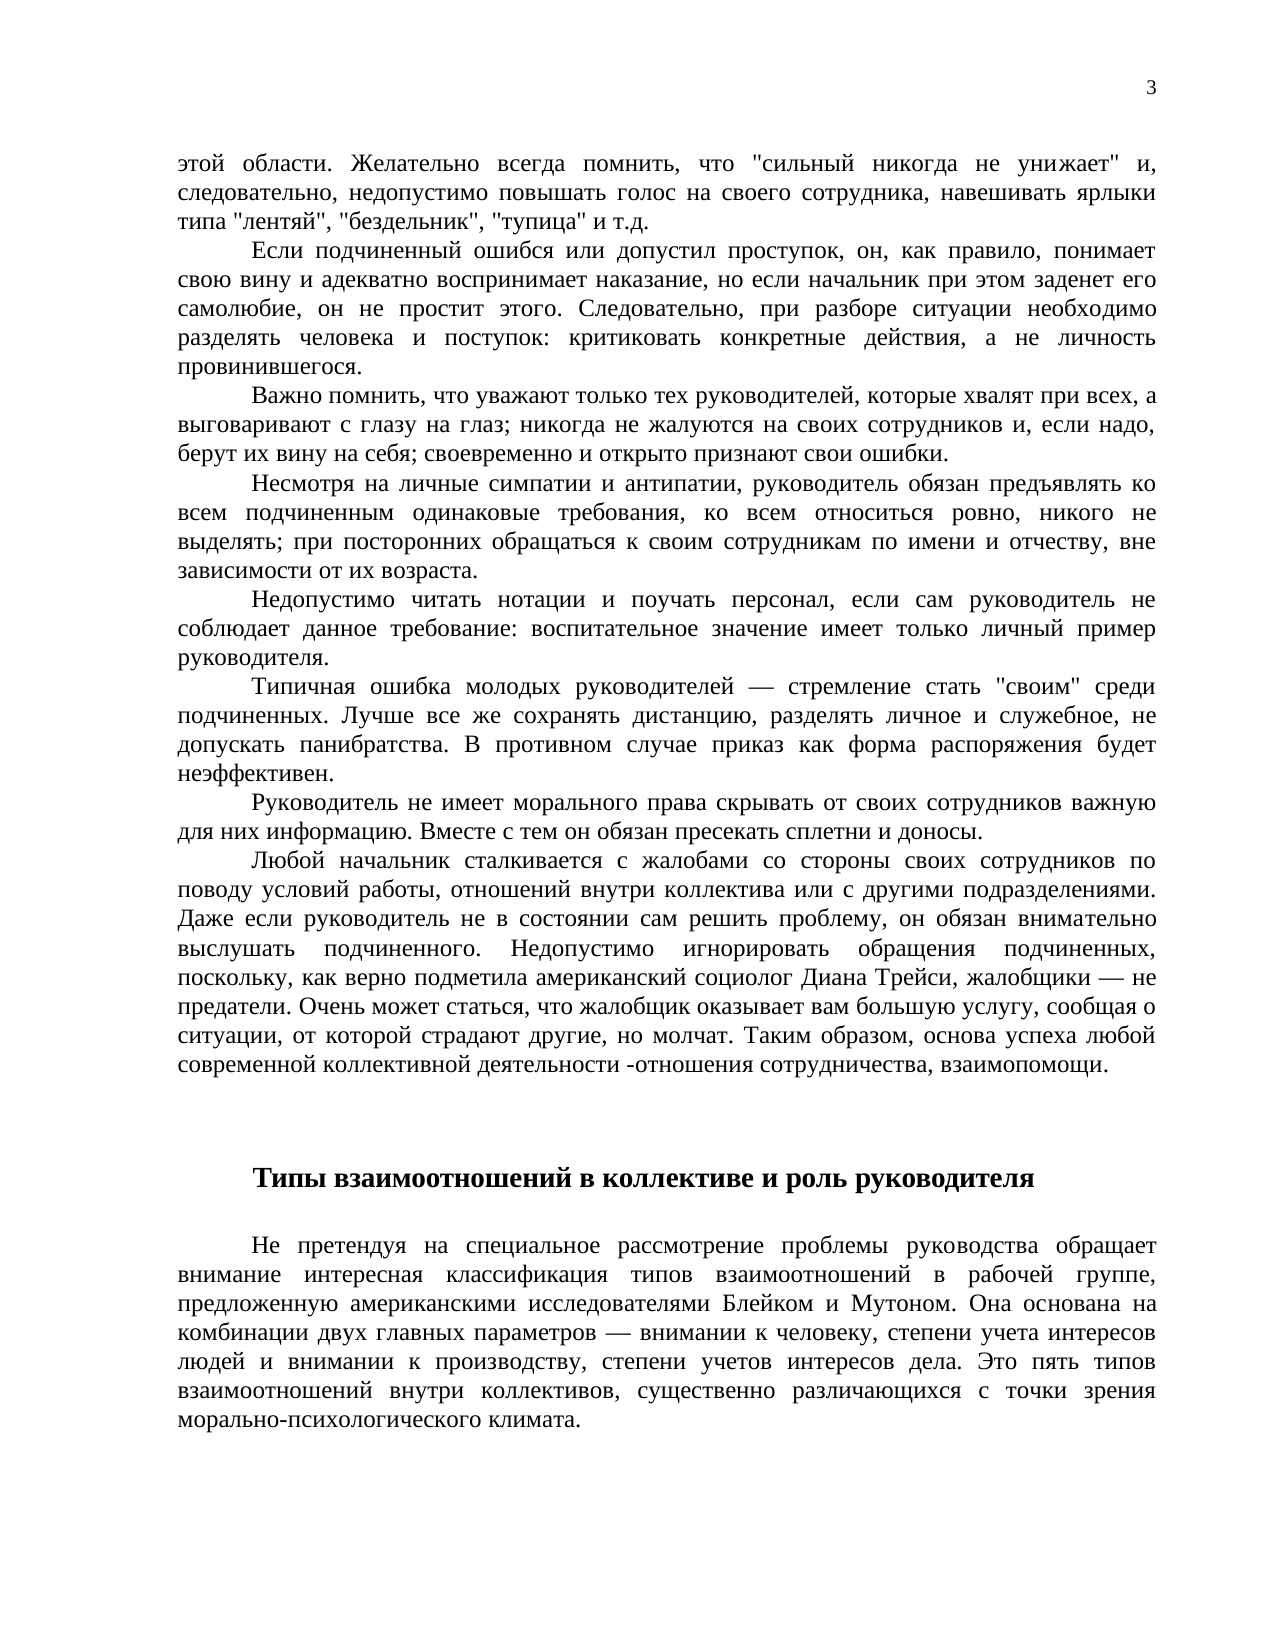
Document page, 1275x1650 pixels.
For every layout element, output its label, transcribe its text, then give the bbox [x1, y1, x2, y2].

text Руководитель не имеет морального права скрывать от своих сотрудников важную для них информацию. Вместе с тем он обязан пресекать сплетни и доносы. [177, 787, 1157, 845]
text Типичная ошибка молодых руководителей — стремление стать "своим" среди подчиненных. Лучше все же сохранять дистанцию, разделять личное и служебное, не допускать панибратства. В противном случае приказ как форма распоряжения будет неэффективен. [177, 671, 1157, 787]
text Если подчиненный ошибся или допустил проступок, он, как правило, понимает свою вину и адекватно воспринимает наказание, но если начальник при этом заденет его самолюбие, он не простит этого. Следовательно, при разборе ситуации необходимо разделять человека и поступок: критиковать конкретные действия, а не личность провинившегося. [177, 235, 1157, 380]
text Не претендуя на специальное рассмотрение проблемы руководства обращает внимание интересная классификация типов взаимоотношений в рабочей группе, предложенную американскими исследователями Блейком и Мутоном. Она основана на комбинации двух главных параметров — внимании к человеку, степени учета интересов людей и внимании к производству, степени учетов интересов дела. Это пять типов взаимоотношений внутри коллективов, существенно различающихся с точки зрения морально-психологического климата. [177, 1230, 1157, 1433]
text Любой начальник сталкивается с жалобами со стороны своих сотрудников по поводу условий работы, отношений внутри коллектива или с другими подразделениями. Даже если руководитель не в состоянии сам решить проблему, он обязан внимательно выслушать подчиненного. Недопустимо игнорировать обращения подчиненных, поскольку, как верно подметила американский социолог Диана Трейси, жалобщики — не предатели. Очень может статься, что жалобщик оказывает вам большую услугу, сообщая о ситуации, от которой страдают другие, но молчат. Таким образом, основа успеха любой современной коллективной деятельности -отношения сотрудничества, взаимопомощи. [177, 845, 1157, 1078]
text Важно помнить, что уважают только тех руководителей, которые хвалят при всех, а выговаривают с глазу на глаз; никогда не жалуются на своих сотрудников и, если надо, берут их вину на себя; своевременно и открыто признают свои ошибки. [177, 380, 1157, 467]
text Несмотря на личные симпатии и антипатии, руководитель обязан предъявлять ко всем подчиненным одинаковые требования, ко всем относиться ровно, никого не выделять; при посторонних обращаться к своим сотрудникам по имени и отчеству, вне зависимости от их возраста. [177, 467, 1157, 584]
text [177, 148, 1157, 235]
text Недопустимо читать нотации и поучать персонал, если сам руководитель не соблюдает данное требование: воспитательное значение имеет только личный пример руководителя. [177, 584, 1157, 671]
subtitle Типы взаимоотношений в коллективе и роль руководителя [177, 1161, 1157, 1194]
